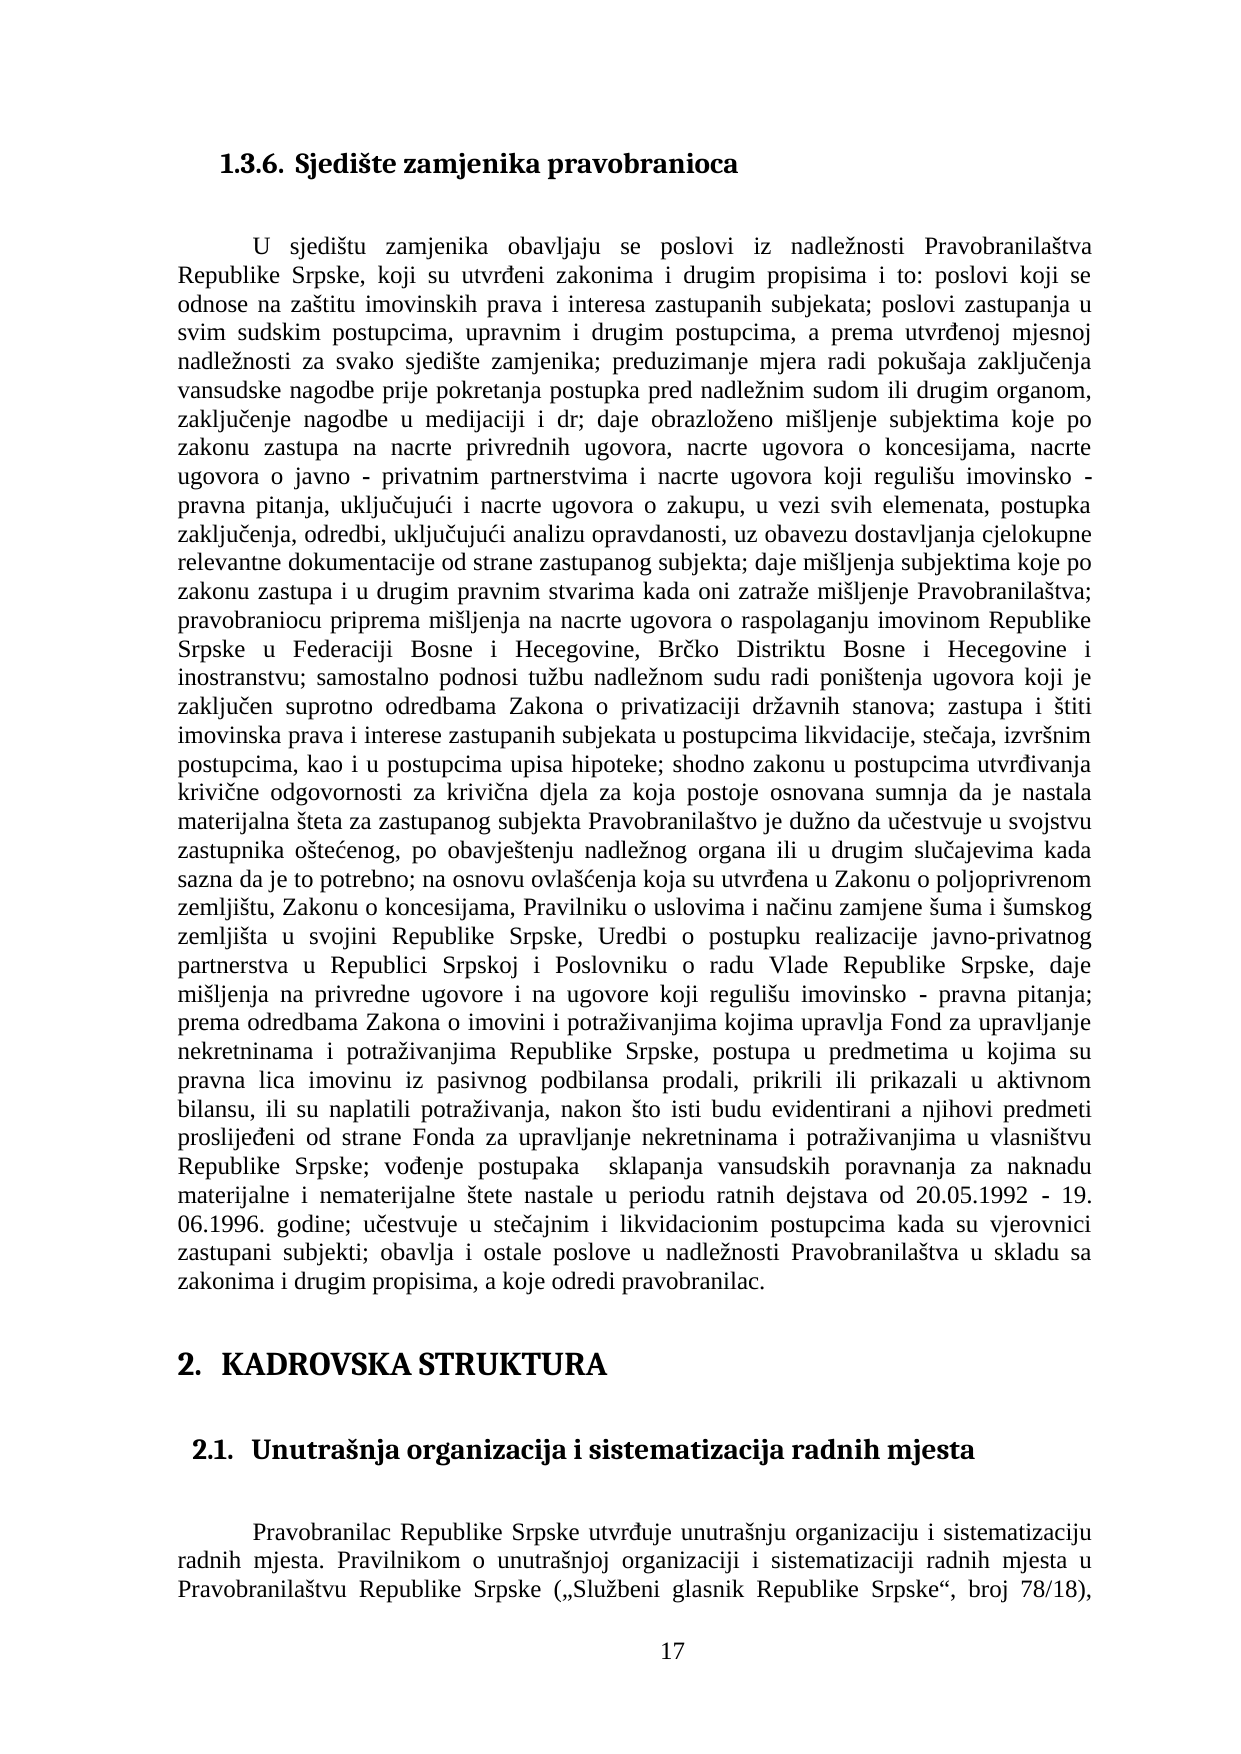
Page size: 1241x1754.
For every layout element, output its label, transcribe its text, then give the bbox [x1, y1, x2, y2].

subtitle Unutrašnja organizacija i sistematizacija radnih mjesta [192, 1433, 1092, 1467]
subtitle KADROVSKA STRUKTURA [177, 1345, 1092, 1383]
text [177, 1517, 1092, 1603]
text U sjedištu zamjenika obavljaju se poslovi iz nadležnosti Pravobranilaštva Republike Srpske, koji su utvrđeni zakonima i drugim propisima i to: poslovi koji se odnose na zaštitu imovinskih prava i interesa zastupanih subjekata; poslovi zastupanja u svim sudskim postupcima, upravnim i drugim postupcima, a prema utvrđenoj mjesnoj nadležnosti za svako sjedište zamjenika; preduzimanje mjera radi pokušaja zaključenja vansudske nagodbe prije pokretanja postupka pred nadležnim sudom ili drugim organom, zaključenje nagodbe u medijaciji i dr; daje obrazloženo mišljenje subjektima koje po zakonu zastupa na nacrte privrednih ugovora, nacrte ugovora o koncesijama, nacrte ugovora o javno - privatnim partnerstvima i nacrte ugovora koji regulišu imovinsko - pravna pitanja, uključujući i nacrte ugovora o zakupu, u vezi svih elemenata, postupka zaključenja, odredbi, uključujući analizu opravdanosti, uz obavezu dostavljanja cjelokupne relevantne dokumentacije od strane zastupanog subjekta; daje mišljenja subjektima koje po zakonu zastupa i u drugim pravnim stvarima kada oni zatraže mišljenje Pravobranilaštva; pravobraniocu priprema mišljenja na nacrte ugovora o raspolaganju imovinom Republike Srpske u Federaciji Bosne i Hecegovine, Brčko Distriktu Bosne i Hecegovine i inostranstvu; samostalno podnosi tužbu nadležnom sudu radi poništenja ugovora koji je zaključen suprotno odredbama Zakona o privatizaciji državnih stanova; zastupa i štiti imovinska prava i interese zastupanih subjekata u postupcima likvidacije, stečaja, izvršnim postupcima, kao i u postupcima upisa hipoteke; shodno zakonu u postupcima utvrđivanja krivične odgovornosti za krivična djela za koja postoje osnovana sumnja da je nastala materijalna šteta za zastupanog subjekta Pravobranilaštvo je dužno da učestvuje u svojstvu zastupnika oštećenog, po obavještenju nadležnog organa ili u drugim slučajevima kada sazna da je to potrebno; na osnovu ovlašćenja koja su utvrđena u Zakonu o poljoprivrenom zemljištu, Zakonu o koncesijama, Pravilniku o uslovima i načinu zamjene šuma i šumskog zemljišta u svojini Republike Srpske, Uredbi o postupku realizacije javno-privatnog partnerstva u Republici Srpskoj i Poslovniku o radu Vlade Republike Srpske, daje mišljenja na privredne ugovore i na ugovore koji regulišu imovinsko - pravna pitanja; prema odredbama Zakona o imovini i potraživanjima kojima upravlja Fond za upravljanje nekretninama i potraživanjima Republike Srpske, postupa u predmetima u kojima su pravna lica imovinu iz pasivnog podbilansa prodali, prikrili ili prikazali u aktivnom bilansu, ili su naplatili potraživanja, nakon što isti budu evidentirani a njihovi predmeti proslijeđeni od strane Fonda za upravljanje nekretninama i potraživanjima u vlasništvu Republike Srpske; vođenje postupaka sklapanja vansudskih poravnanja za naknadu materijalne i nematerijalne štete nastale u periodu ratnih dejstava od 20.05.1992 - 19. 06.1996. godine; učestvuje u stečajnim i likvidacionim postupcima kada su vjerovnici zastupani subjekti; obavlja i ostale poslove u nadležnosti Pravobranilaštva u skladu sa zakonima i drugim propisima, a koje odredi pravobranilac. [177, 231, 1092, 1295]
subtitle Sjedište zamjenika pravobranioca [220, 148, 1092, 181]
